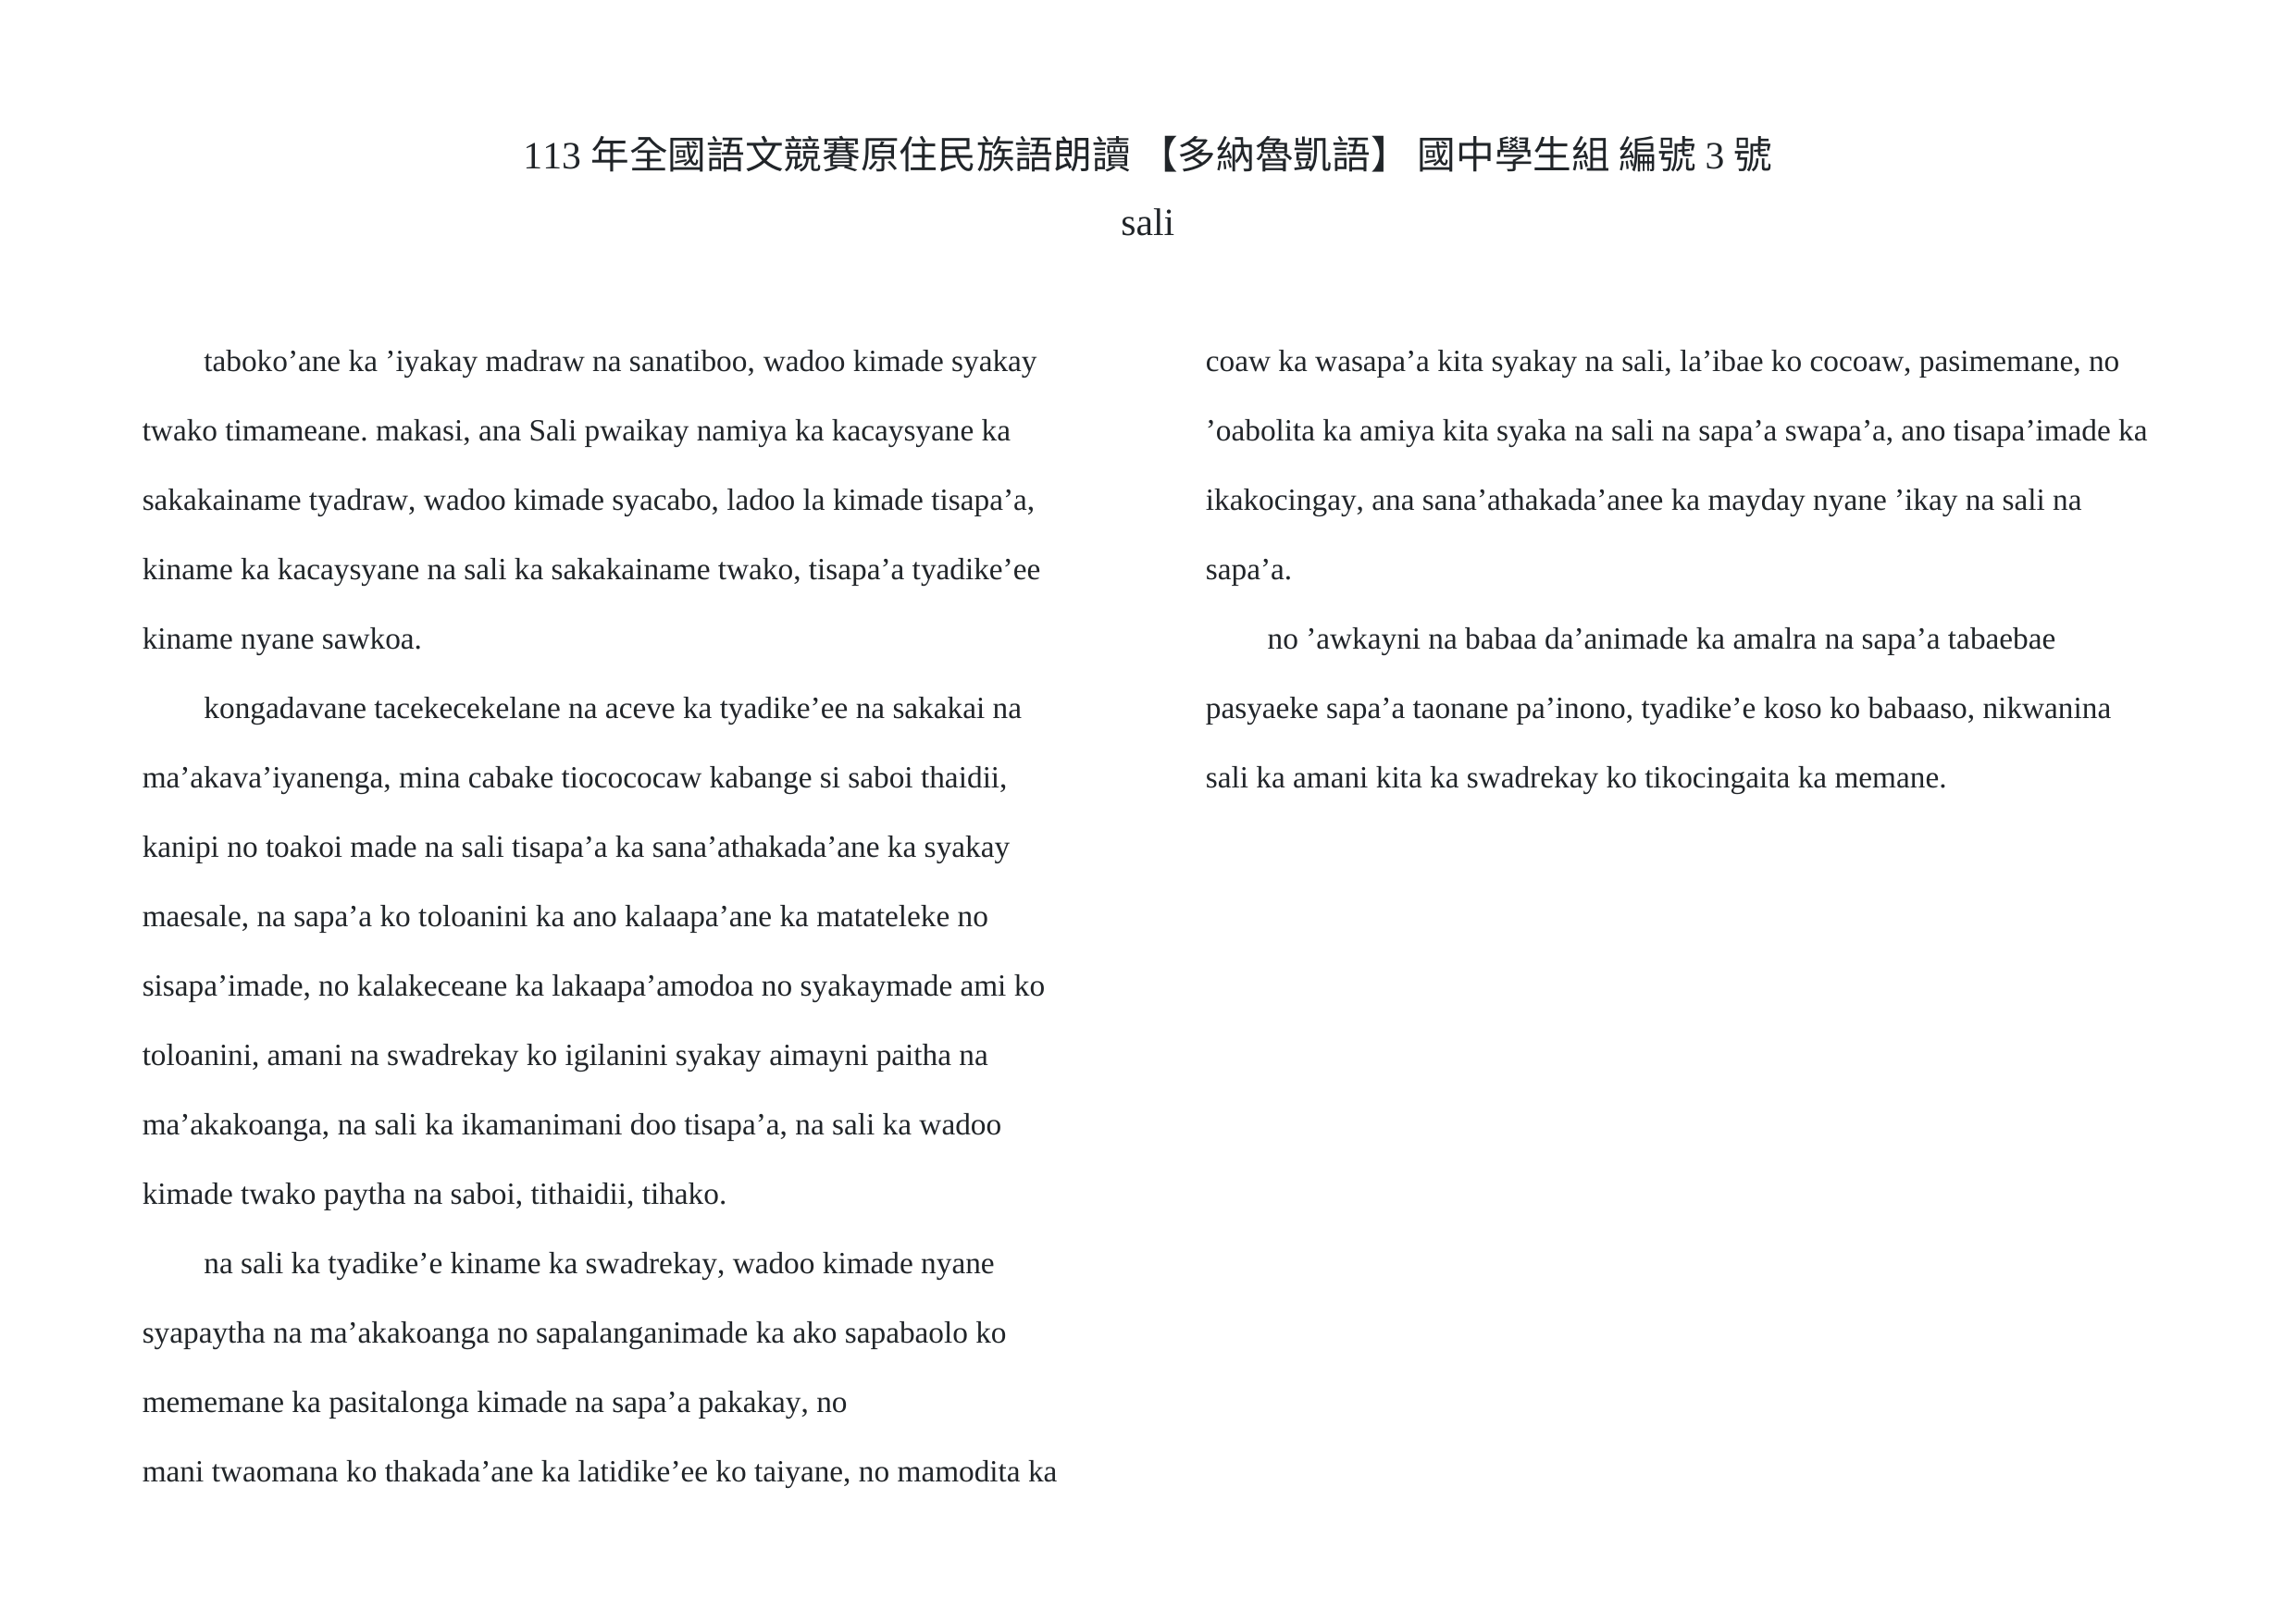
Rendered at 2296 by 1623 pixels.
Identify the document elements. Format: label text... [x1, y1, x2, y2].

text na sali ka tyadike’e kiname ka swadrekay, wadoo kimade nyane syapaytha na ma’akakoanga no sapalanganimade ka ako sapabaolo ko mememane ka pasitalonga kimade na sapa’a pakakay, no mani twaomana ko thakada’ane ka latidike’ee ko taiyane, no mamodita ka coaw ka wasapa’a kita syakay na sali, la’ibae ko cocoaw, pasimemane, no ’oabolita ka amiya kita syaka na sali na sapa’a swapa’a, ano tisapa’imade ka ikakocingay, ana sana’athakada’anee ka mayday nyane ’ikay na sali na sapa’a. [142, 1228, 1090, 1505]
text kongadavane tacekecekelane na aceve ka tyadike’ee na sakakai na ma’akava’iyanenga, mina cabake tiocococaw kabange si saboi thaidii, kanipi no toakoi made na sali tisapa’a ka sana’athakada’ane ka syakay maesale, na sapa’a ko toloanini ka ano kalaapa’ane ka matateleke no sisapa’imade, no kalakeceane ka lakaapa’amodoa no syakaymade ami ko toloanini, amani na swadrekay ko igilanini syakay aimayni paitha na ma’akakoanga, na sali ka ikamanimani doo tisapa’a, na sali ka wadoo kimade twako paytha na saboi, tithaidii, tihako. [142, 673, 1090, 1228]
text sali [142, 187, 2153, 256]
text no ’awkayni na babaa da’animade ka amalra na sapa’a tabaebae pasyaeke sapa’a taonane pa’inono, tyadike’e koso ko babaaso, nikwanina sali ka amani kita ka swadrekay ko tikocingaita ka memane. [1206, 603, 2153, 812]
text na sali ka tyadike’e kiname ka swadrekay, wadoo kimade nyane syapaytha na ma’akakoanga no sapalanganimade ka ako sapabaolo ko mememane ka pasitalonga kimade na sapa’a pakakay, no mani twaomana ko thakada’ane ka latidike’ee ko taiyane, no mamodita ka coaw ka wasapa’a kita syakay na sali, la’ibae ko cocoaw, pasimemane, no ’oabolita ka amiya kita syaka na sali na sapa’a swapa’a, ano tisapa’imade ka ikakocingay, ana sana’athakada’anee ka mayday nyane ’ikay na sali na sapa’a. [1206, 326, 2153, 603]
text taboko’ane ka ’iyakay madraw na sanatiboo, wadoo kimade syakay twako timameane. makasi, ana Sali pwaikay namiya ka kacaysyane ka sakakainame tyadraw, wadoo kimade syacabo, ladoo la kimade tisapa’a, kiname ka kacaysyane na sali ka sakakainame twako, tisapa’a tyadike’ee kiname nyane sawkoa. [142, 326, 1090, 673]
text 113 年全國語文競賽原住民族語朗讀 【多納魯凱語】 國中學生組 編號 3 號 [142, 118, 2153, 187]
